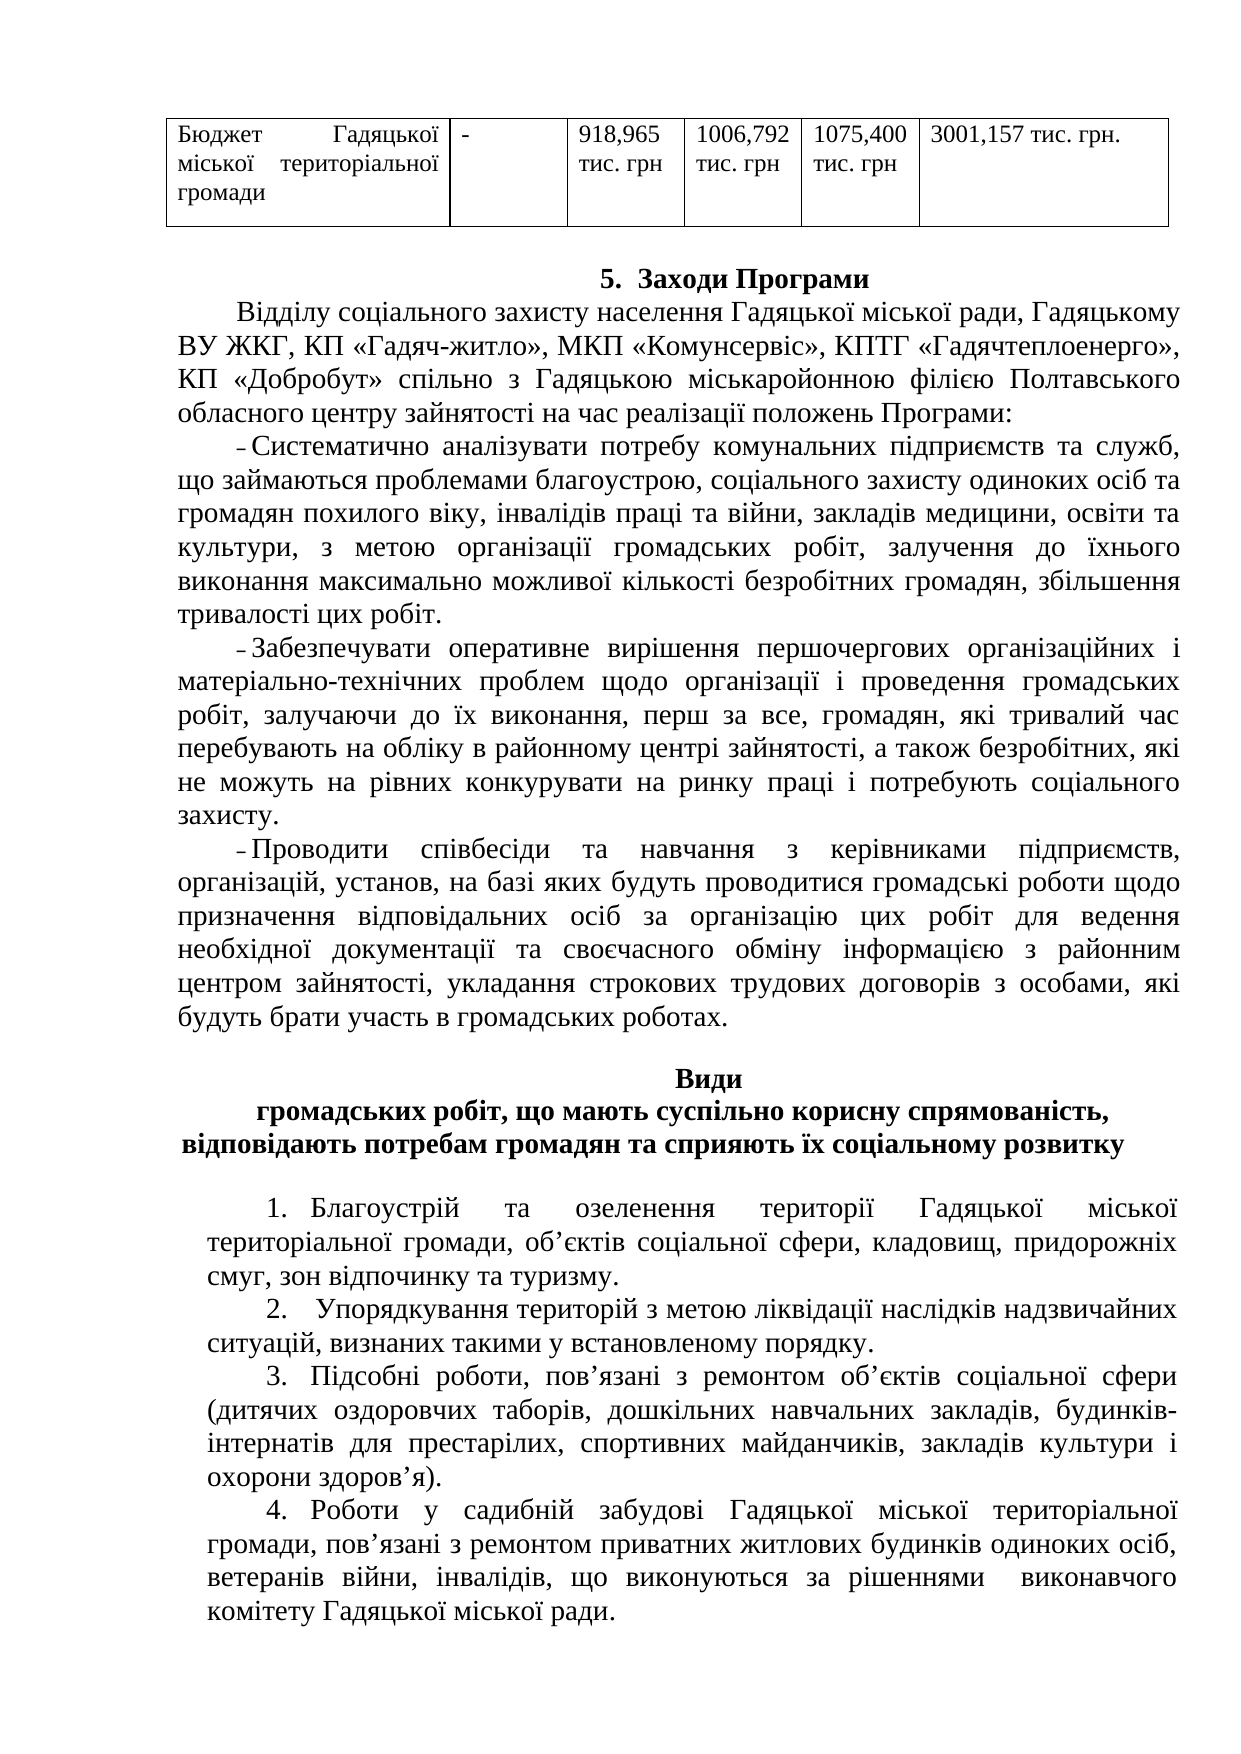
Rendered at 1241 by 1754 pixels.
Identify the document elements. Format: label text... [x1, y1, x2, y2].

list Проводити співбесіди та навчання з керівниками підприємств, організацій, установ, на базі яких будуть проводитися громадські роботи щодо призначення відповідальних осіб за організацію цих робіт для ведення необхідної документації та своєчасного обміну інформацією з районним центром зайнятості, укладання строкових трудових договорів з особами, які будуть брати участь в громадських роботах. [177, 831, 1181, 1032]
table_cell Бюджет Гадяцької міської територіальної громади [167, 119, 449, 226]
table_cell Упорядкування територій з метою ліквідації наслідків надзвичайних ситуацій, визнаних такими у встановленому порядку. [196, 1291, 1181, 1358]
list Забезпечувати оперативне вирішення першочергових організаційних і матеріально-технічних проблем щодо організації і проведення громадських робіт, залучаючи до їх виконання, перш за все, громадян, які тривалий час перебувають на обліку в районному центрі зайнятості, а також безробітних, які не можуть на рівних конкурувати на ринку праці і потребують соціального захисту. [177, 630, 1181, 831]
list Заходи Програми [288, 261, 1181, 294]
text Види [177, 1066, 1181, 1094]
table_cell 3001,157 тис. грн. [920, 119, 1168, 226]
list Систематично аналізувати потребу комунальних підприємств та служб, що займаються проблемами благоустрою, соціального захисту одиноких осіб та громадян похилого віку, інвалідів праці та війни, закладів медицини, освіти та культури, з метою організації громадських робіт, залучення до їхнього виконання максимально можливої кількості безробітних громадян, збільшення тривалості цих робіт. [177, 428, 1181, 630]
table_cell 918,965 тис. грн [568, 119, 684, 226]
text Відділу соціального захисту населення Гадяцької міської ради, Гадяцькому ВУ ЖКГ, КП «Гадяч-житло», МКП «Комунсервіс», КПТГ «Гадячтеплоенерго», КП «Добробут» спільно з Гадяцькою міськаройонною філією Полтавського обласного центру зайнятості на час реалізації положень Програми: [177, 294, 1181, 428]
table_cell 1075,400 тис. грн [802, 119, 919, 226]
table_cell 1006,792 тис. грн [685, 119, 801, 226]
table_cell - [451, 119, 567, 226]
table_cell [196, 1493, 1181, 1627]
table_header Благоустрій та озеленення території Гадяцької міської територіальної громади, об’єктів соціальної сфери, кладовищ, придорожніх смуг, зон відпочинку та туризму. [196, 1191, 1181, 1291]
table_cell Підсобні роботи, пов’язані з ремонтом об’єктів соціальної сфери (дитячих оздоровчих таборів, дошкільних навчальних закладів, будинків-інтернатів для престарілих, спортивних майданчиків, закладів культури і охорони здоров’я). [196, 1358, 1181, 1492]
text громадських робіт, що мають суспільно корисну спрямованість, відповідають потребам громадян та сприяють їх соціальному розвитку [177, 1094, 1129, 1160]
